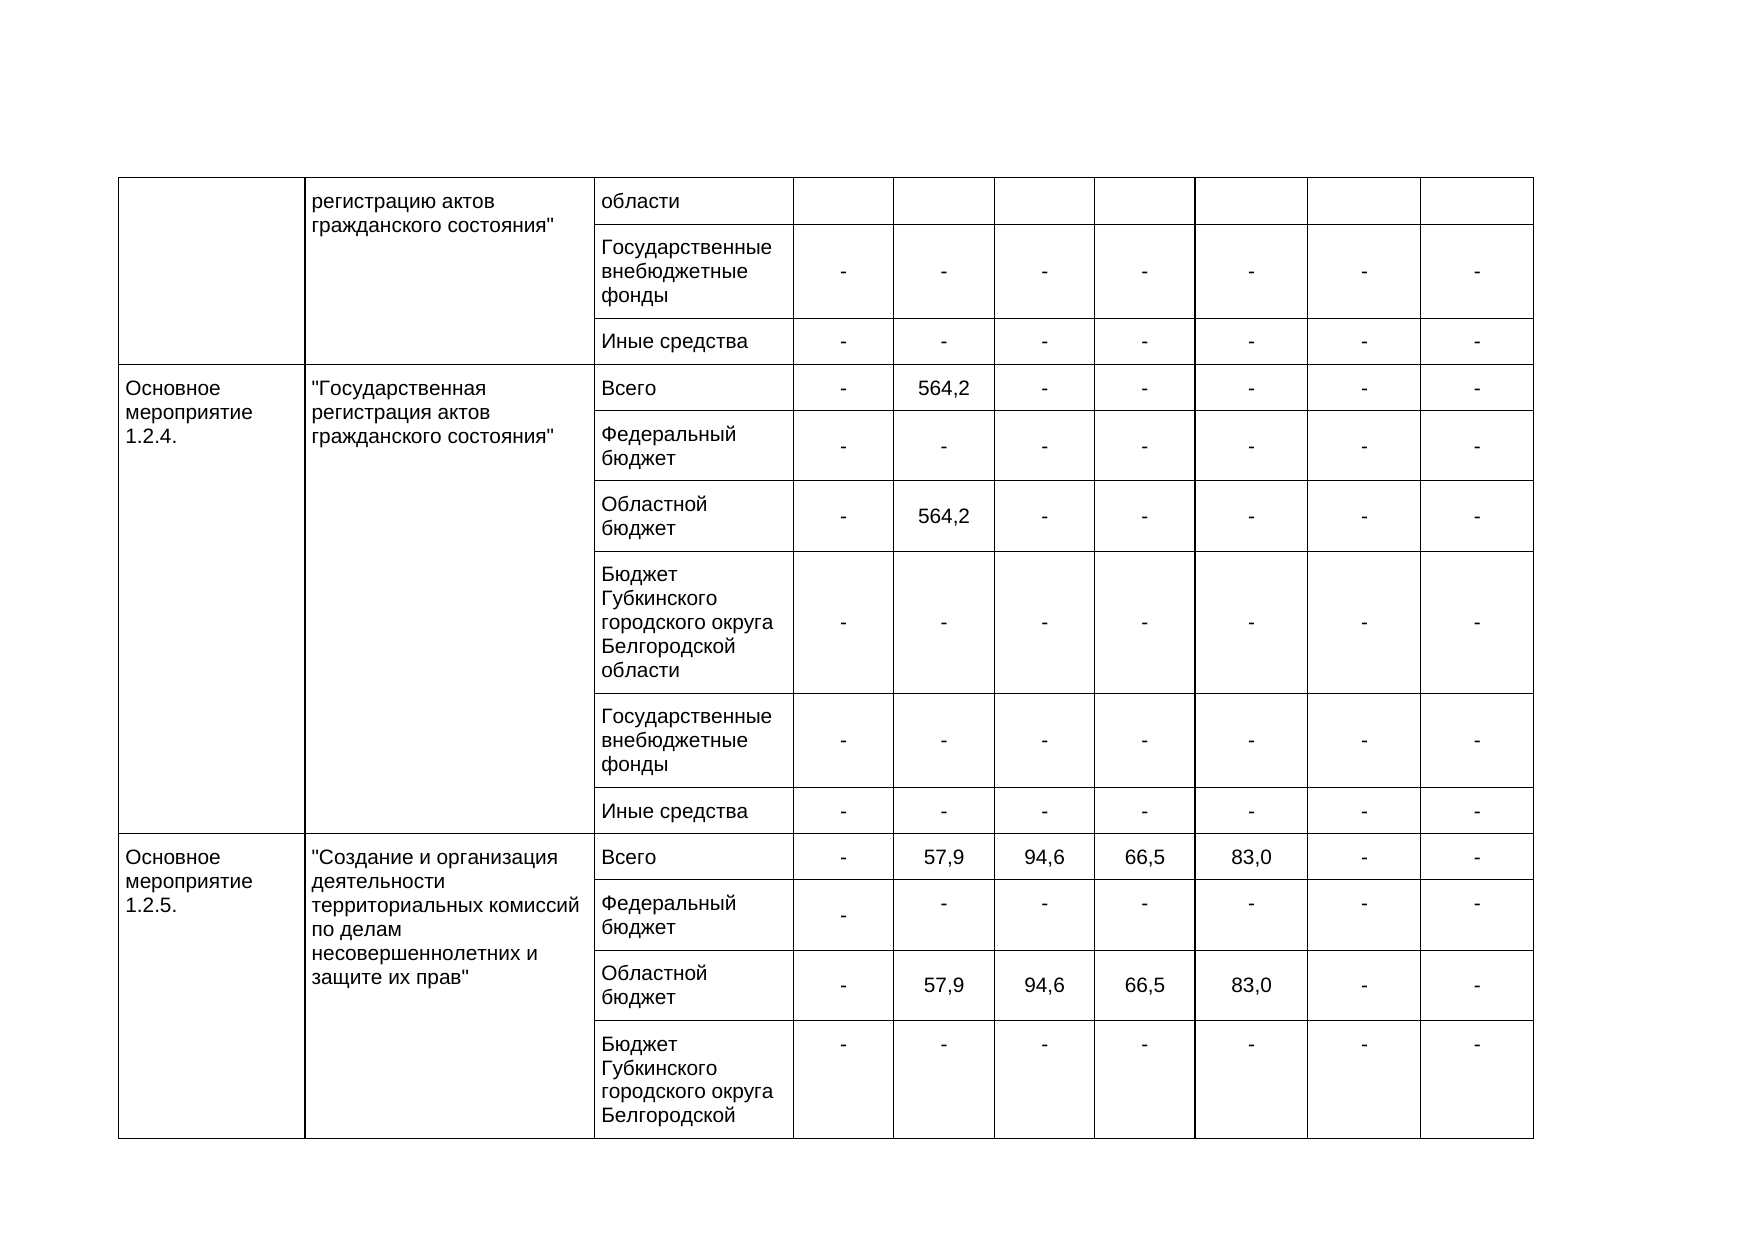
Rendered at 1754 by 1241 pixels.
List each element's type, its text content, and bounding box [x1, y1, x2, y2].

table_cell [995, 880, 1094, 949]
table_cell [595, 178, 793, 223]
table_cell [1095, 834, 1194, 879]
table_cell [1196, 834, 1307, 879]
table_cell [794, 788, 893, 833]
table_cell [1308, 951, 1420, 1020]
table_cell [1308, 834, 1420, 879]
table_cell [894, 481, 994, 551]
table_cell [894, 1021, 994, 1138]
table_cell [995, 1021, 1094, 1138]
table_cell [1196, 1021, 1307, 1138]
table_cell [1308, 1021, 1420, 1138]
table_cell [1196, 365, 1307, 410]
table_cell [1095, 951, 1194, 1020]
table_cell - [894, 319, 994, 364]
table_cell - [995, 225, 1094, 318]
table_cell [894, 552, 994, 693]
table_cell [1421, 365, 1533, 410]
table_cell - [1095, 178, 1194, 223]
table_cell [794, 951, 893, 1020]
table_cell - [1421, 319, 1533, 364]
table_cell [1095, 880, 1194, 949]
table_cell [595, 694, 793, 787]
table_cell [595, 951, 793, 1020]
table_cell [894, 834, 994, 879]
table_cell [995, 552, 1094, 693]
table_cell - [1095, 319, 1194, 364]
table_cell - [794, 365, 893, 410]
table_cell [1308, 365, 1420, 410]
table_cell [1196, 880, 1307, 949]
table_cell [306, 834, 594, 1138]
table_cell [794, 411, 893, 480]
table_cell - [995, 319, 1094, 364]
table_cell - [1196, 178, 1307, 223]
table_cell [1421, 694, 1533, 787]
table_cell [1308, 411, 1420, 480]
table_cell - [1421, 225, 1533, 318]
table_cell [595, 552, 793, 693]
table_cell - [1095, 225, 1194, 318]
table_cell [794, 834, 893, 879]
table_cell - [1196, 225, 1307, 318]
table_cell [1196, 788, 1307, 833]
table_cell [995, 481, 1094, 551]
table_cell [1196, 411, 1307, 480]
table_cell - [995, 178, 1094, 223]
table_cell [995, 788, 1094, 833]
table_cell "Государственная регистрация актов гражданского состояния" [306, 365, 594, 833]
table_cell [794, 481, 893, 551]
table_cell - [995, 365, 1094, 410]
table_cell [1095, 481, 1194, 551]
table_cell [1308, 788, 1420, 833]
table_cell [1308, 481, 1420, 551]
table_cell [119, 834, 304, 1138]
table_cell - [794, 178, 893, 223]
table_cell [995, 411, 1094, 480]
table_cell - [894, 178, 994, 223]
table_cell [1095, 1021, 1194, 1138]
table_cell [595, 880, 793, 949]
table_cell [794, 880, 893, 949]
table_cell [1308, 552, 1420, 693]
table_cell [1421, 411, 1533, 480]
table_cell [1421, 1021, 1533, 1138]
table_cell - [794, 225, 893, 318]
table_cell - [1421, 178, 1533, 223]
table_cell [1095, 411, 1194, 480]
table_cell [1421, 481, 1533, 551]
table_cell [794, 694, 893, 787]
table_cell - [1095, 365, 1194, 410]
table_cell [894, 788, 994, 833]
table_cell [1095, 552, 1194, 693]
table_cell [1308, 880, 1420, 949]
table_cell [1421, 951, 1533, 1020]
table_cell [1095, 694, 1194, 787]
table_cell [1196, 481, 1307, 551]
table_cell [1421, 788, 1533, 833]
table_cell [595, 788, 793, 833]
table_cell - [1308, 225, 1420, 318]
table_cell 564,2 [894, 365, 994, 410]
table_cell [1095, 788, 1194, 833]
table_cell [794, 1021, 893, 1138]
table_cell - [1308, 178, 1420, 223]
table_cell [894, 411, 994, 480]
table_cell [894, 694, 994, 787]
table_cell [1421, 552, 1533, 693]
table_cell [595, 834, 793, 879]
table_cell - [894, 225, 994, 318]
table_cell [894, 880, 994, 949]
table_cell - [1196, 319, 1307, 364]
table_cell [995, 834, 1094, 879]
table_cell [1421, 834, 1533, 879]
table_cell Основное мероприятие 1.2.4. [119, 365, 304, 833]
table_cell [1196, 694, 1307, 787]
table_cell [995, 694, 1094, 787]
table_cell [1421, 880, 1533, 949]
table_cell Государственные внебюджетные фонды [595, 225, 793, 318]
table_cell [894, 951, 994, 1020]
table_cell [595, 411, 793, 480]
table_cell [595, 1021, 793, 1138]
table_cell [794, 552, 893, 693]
table_cell Всего [595, 365, 793, 410]
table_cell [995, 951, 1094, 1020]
table_cell Иные средства [595, 319, 793, 364]
table_cell - [794, 319, 893, 364]
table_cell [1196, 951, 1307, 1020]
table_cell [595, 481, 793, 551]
table_cell - [1308, 319, 1420, 364]
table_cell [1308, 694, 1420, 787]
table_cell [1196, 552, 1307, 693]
